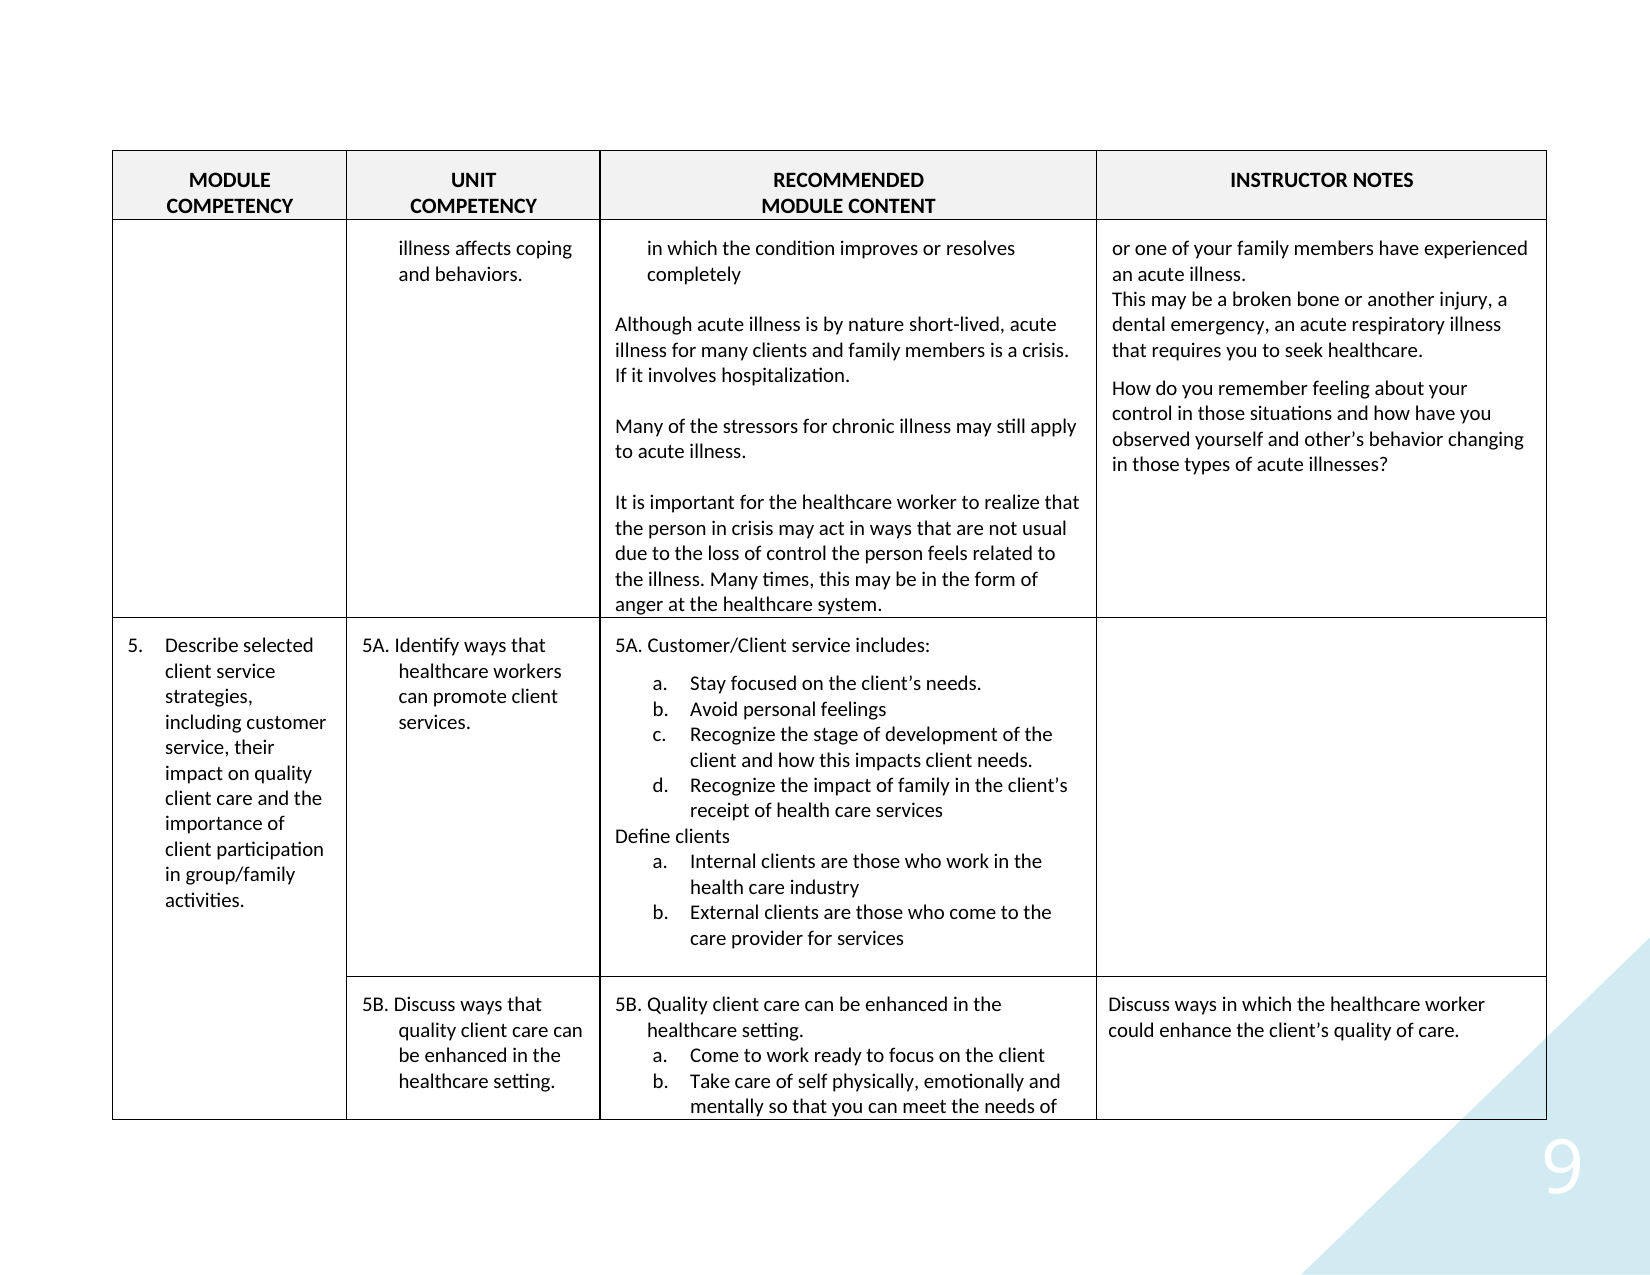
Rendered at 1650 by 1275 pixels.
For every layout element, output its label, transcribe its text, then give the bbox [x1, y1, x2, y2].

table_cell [601, 220, 1096, 617]
table_header UNIT COMPETENCY [347, 151, 599, 219]
table_header RECOMMENDED MODULE CONTENT [601, 151, 1096, 219]
table_cell 5A. Customer/Client service includes: Stay focused on the client’s needs. Avoid personal feelings Recognize the stage of development of the client and how this impacts client needs. Recognize the impact of family in the client’s receipt of health care services Define clients Internal clients are those who work in the health care industry External clients are those who come to the care provider for services [601, 618, 1096, 976]
table_cell Describe selected client service strategies, including customer service, their impact on quality client care and the importance of client participation in group/family activities. [113, 618, 346, 1119]
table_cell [347, 220, 599, 617]
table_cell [1097, 220, 1546, 617]
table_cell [601, 977, 1096, 1119]
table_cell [347, 977, 599, 1119]
table_cell 5A. Identify ways that healthcare workers can promote client services. [347, 618, 599, 976]
table_cell [1097, 618, 1546, 976]
table_header MODULE COMPETENCY [113, 151, 346, 219]
table_header INSTRUCTOR NOTES [1097, 151, 1546, 219]
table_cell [1097, 977, 1546, 1119]
